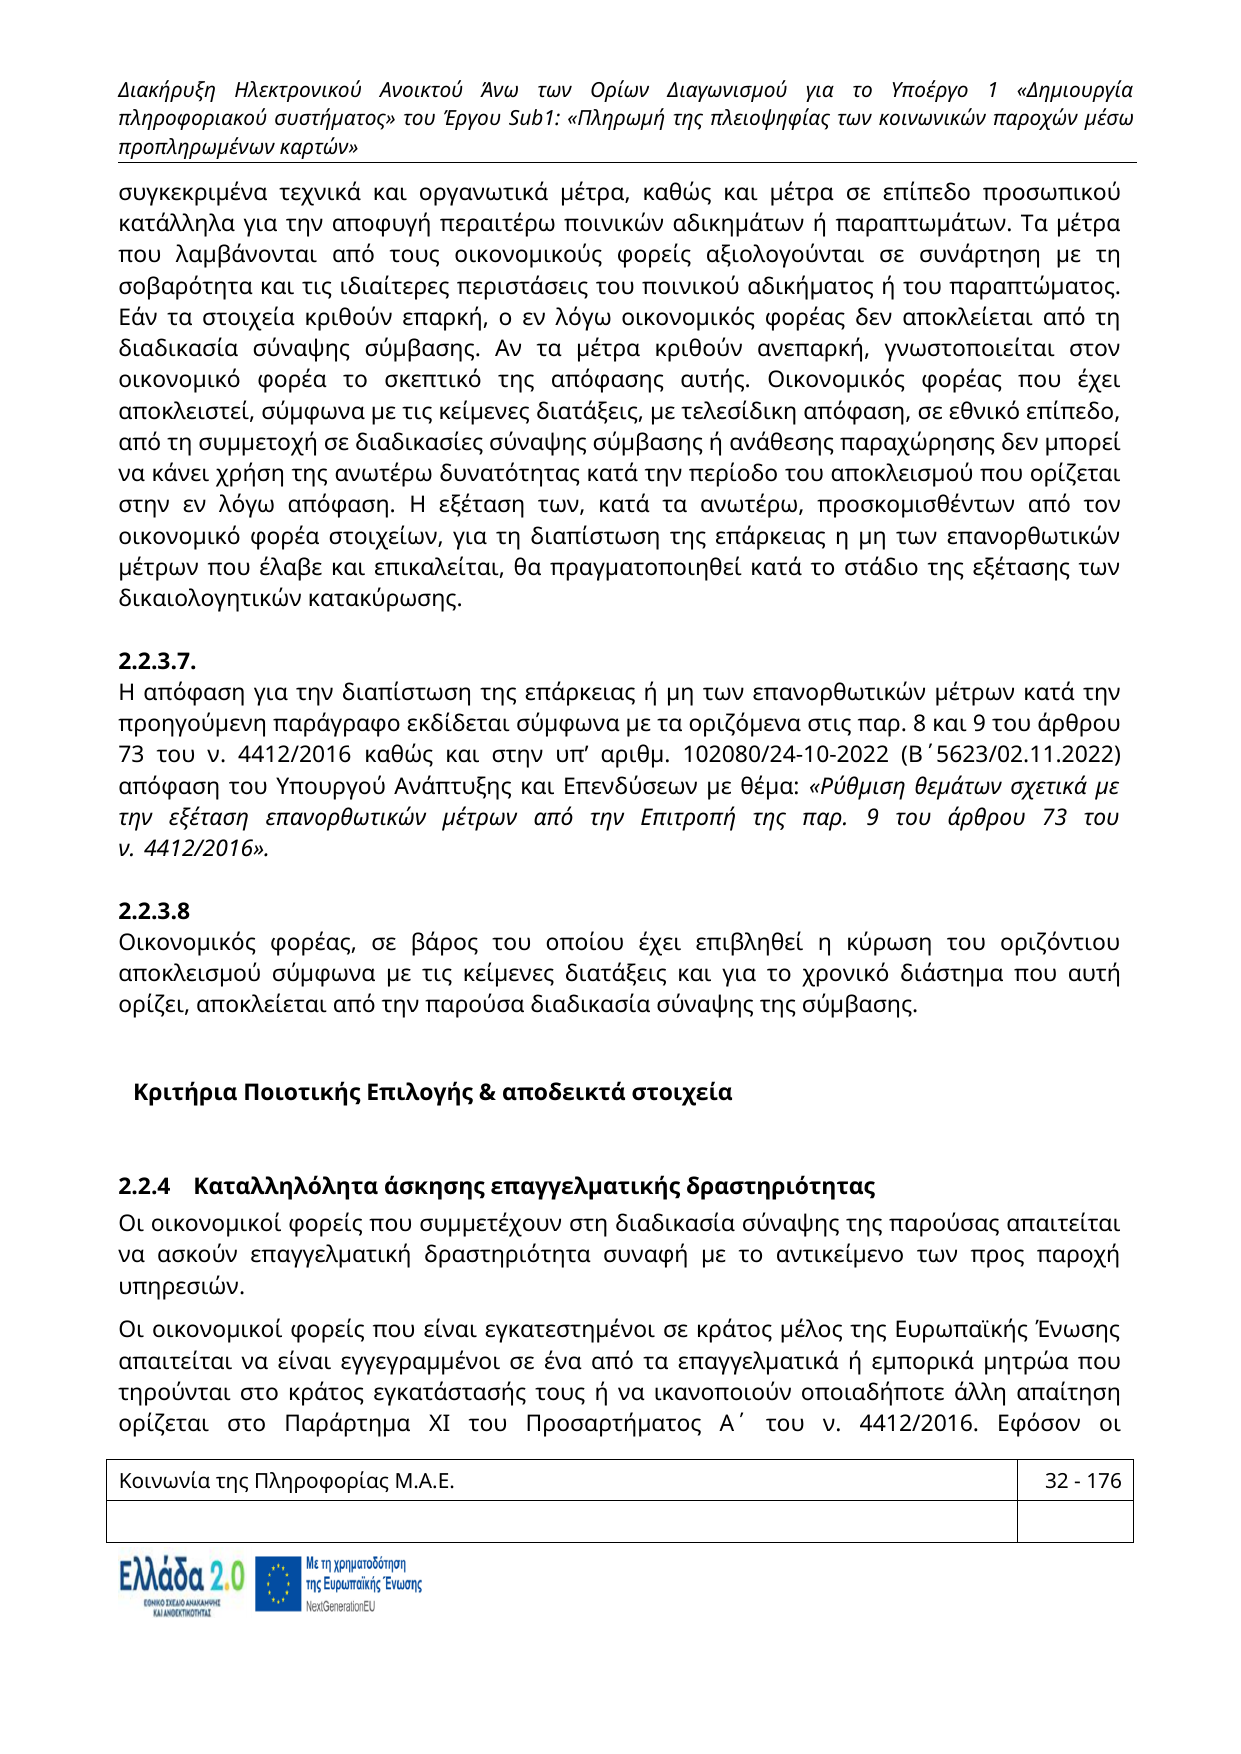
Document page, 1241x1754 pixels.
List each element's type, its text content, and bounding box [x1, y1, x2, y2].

subtitle Καταλληλόλητα άσκησης επαγγελματικής δραστηριότητας [118, 1170, 1122, 1201]
text Οικονομικός φορέας, σε βάρος του οποίου έχει επιβληθεί η κύρωση του οριζόντιου αποκλεισμού σύμφωνα με τις κείμενες διατάξεις και για το χρονικό διάστημα που αυτή ορίζει, αποκλείεται από την παρούσα διαδικασία σύναψης της σύμβασης. [118, 926, 1122, 1020]
subtitle Κριτήρια Ποιοτικής Επιλογής & αποδεικτά στοιχεία [133, 1076, 1122, 1107]
picture [118, 1547, 427, 1618]
text Η απόφαση για την διαπίστωση της επάρκειας ή μη των επανορθωτικών μέτρων κατά την προηγούμενη παράγραφο εκδίδεται σύμφωνα με τα οριζόμενα στις παρ. 8 και 9 του άρθρου 73 του ν. 4412/2016 καθώς και στην υπ’ αριθμ. 102080/24-10-2022 (Β΄5623/02.11.2022) απόφαση του Υπουργού Ανάπτυξης και Επενδύσεων με θέμα: «Ρύθμιση θεμάτων σχετικά με την εξέταση επανορθωτικών μέτρων από την Επιτροπή της παρ. 9 του άρθρου 73 του ν. 4412/2016». [118, 676, 1122, 863]
text Οι οικονομικοί φορείς που συμμετέχουν στη διαδικασία σύναψης της παρούσας απαιτείται να ασκούν επαγγελματική δραστηριότητα συναφή με το αντικείμενο των προς παροχή υπηρεσιών. [118, 1207, 1122, 1301]
